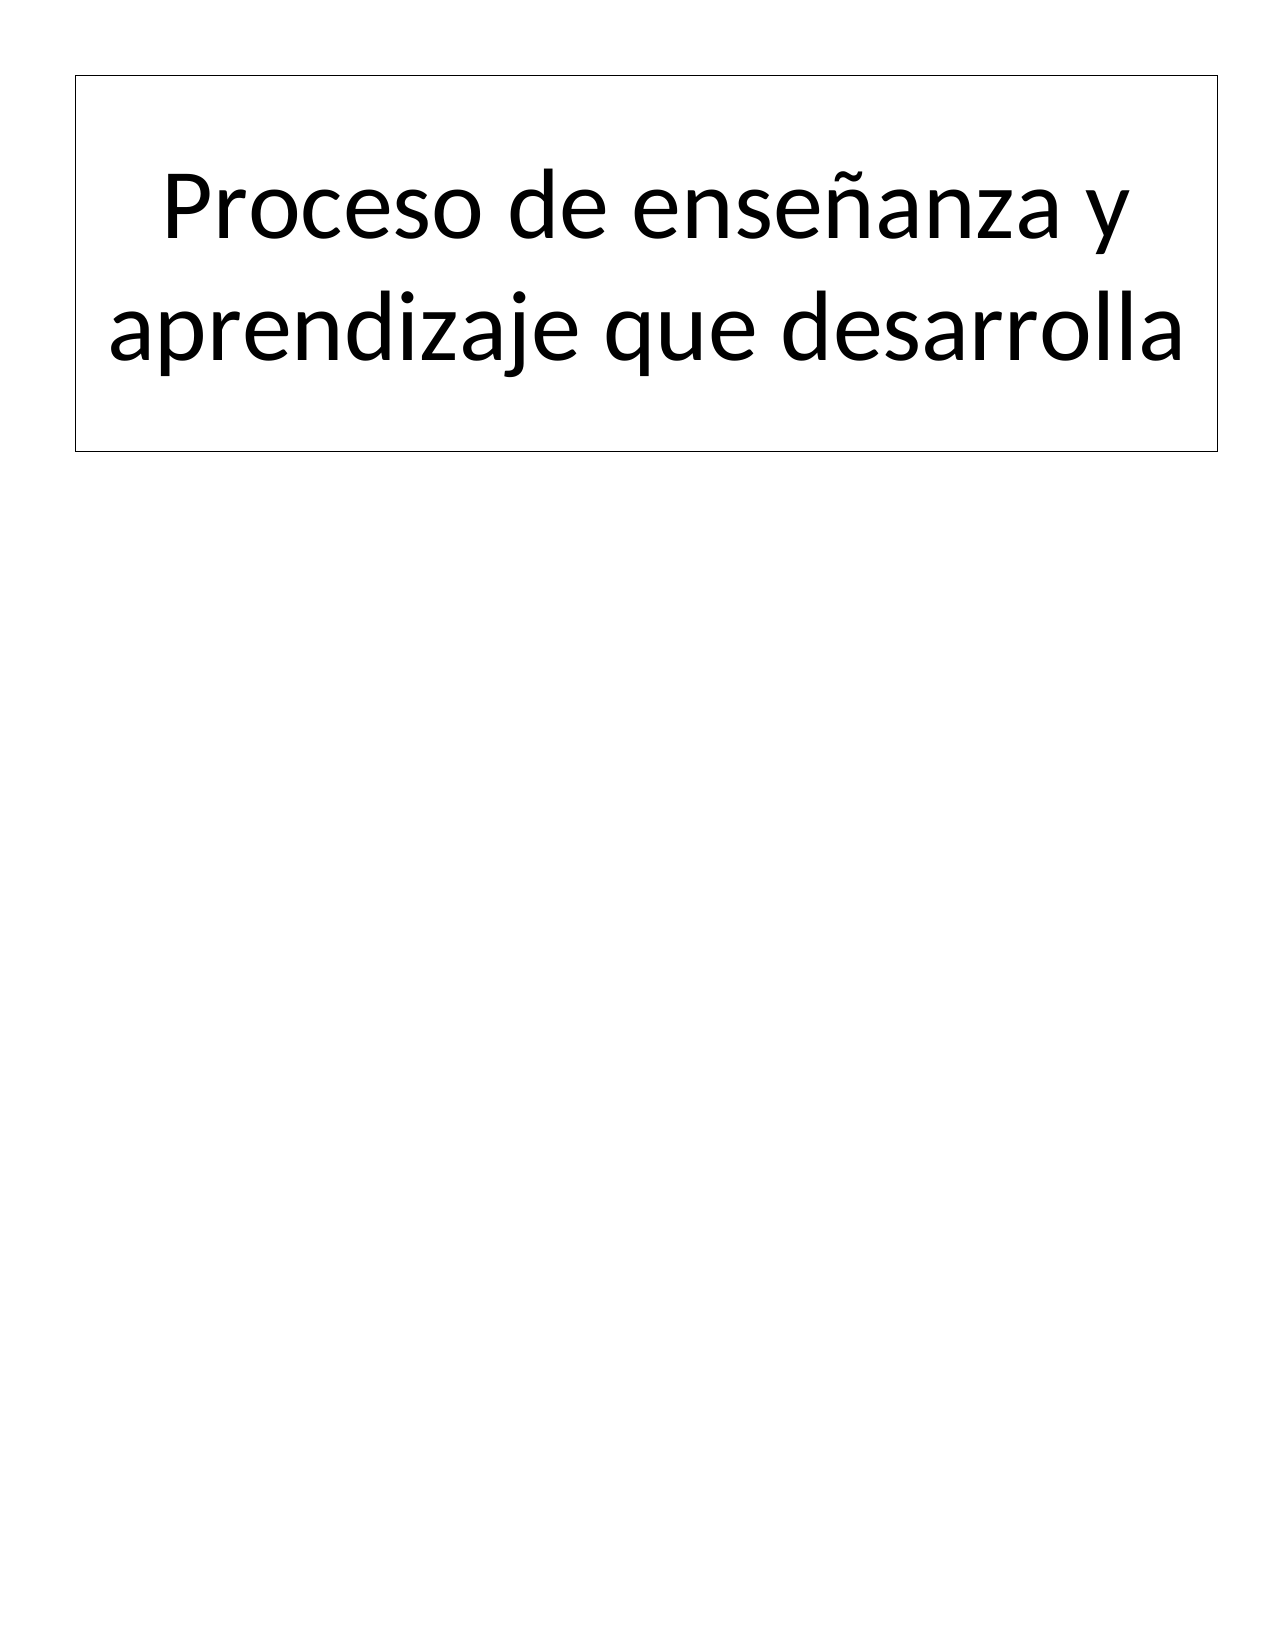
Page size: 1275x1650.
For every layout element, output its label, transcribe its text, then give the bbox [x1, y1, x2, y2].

table_cell Proceso de enseñanza y aprendizaje que desarrolla [76, 76, 1217, 451]
